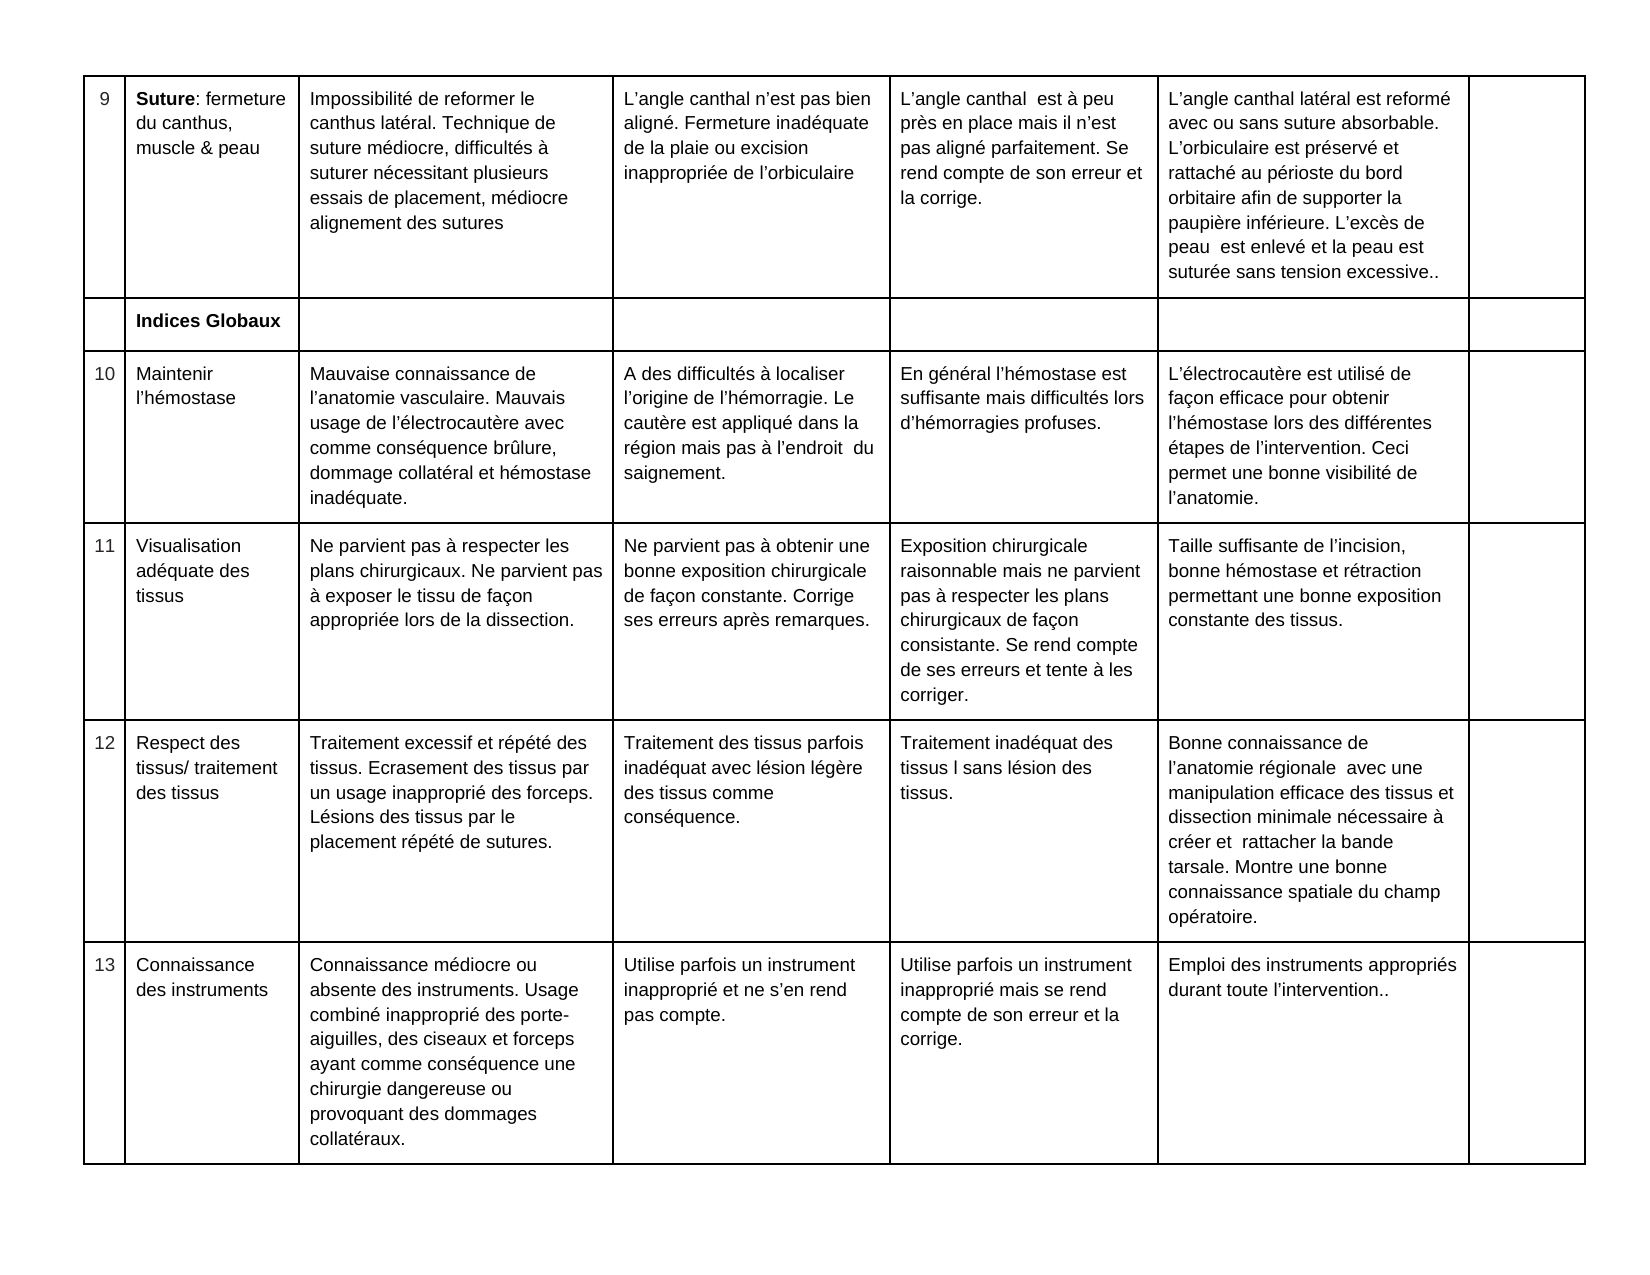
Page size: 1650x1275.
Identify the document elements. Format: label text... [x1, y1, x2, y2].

table_cell 10 [85, 352, 124, 522]
table_cell [1470, 524, 1584, 719]
table_cell Utilise parfois un instrument inapproprié et ne s’en rend pas compte. [614, 943, 889, 1163]
table_cell [300, 299, 612, 350]
table_cell L’angle canthal latéral est reformé avec ou sans suture absorbable. L’orbiculaire est préservé et rattaché au périoste du bord orbitaire afin de supporter la paupière inférieure. L’excès de peau est enlevé et la peau est suturée sans tension excessive.. [1159, 77, 1468, 297]
table_cell Exposition chirurgicale raisonnable mais ne parvient pas à respecter les plans chirurgicaux de façon consistante. Se rend compte de ses erreurs et tente à les corriger. [891, 524, 1157, 719]
table_cell Respect des tissus/ traitement des tissus [126, 721, 298, 941]
table_cell En général l’hémostase est suffisante mais difficultés lors d’hémorragies profuses. [891, 352, 1157, 522]
table_cell [614, 299, 889, 350]
table_cell L’électrocautère est utilisé de façon efficace pour obtenir l’hémostase lors des différentes étapes de l’intervention. Ceci permet une bonne visibilité de l’anatomie. [1159, 352, 1468, 522]
table_cell [1470, 352, 1584, 522]
table_cell Connaissance des instruments [126, 943, 298, 1163]
table_cell Traitement excessif et répété des tissus. Ecrasement des tissus par un usage inapproprié des forceps. Lésions des tissus par le placement répété de sutures. [300, 721, 612, 941]
table_cell L’angle canthal est à peu près en place mais il n’est pas aligné parfaitement. Se rend compte de son erreur et la corrige. [891, 77, 1157, 297]
table_cell Ne parvient pas à obtenir une bonne exposition chirurgicale de façon constante. Corrige ses erreurs après remarques. [614, 524, 889, 719]
table_cell 11 [85, 524, 124, 719]
table_cell Taille suffisante de l’incision, bonne hémostase et rétraction permettant une bonne exposition constante des tissus. [1159, 524, 1468, 719]
table_cell [1470, 77, 1584, 297]
table_cell 13 [85, 943, 124, 1163]
table_cell [1470, 721, 1584, 941]
table_cell Mauvaise connaissance de l’anatomie vasculaire. Mauvais usage de l’électrocautère avec comme conséquence brûlure, dommage collatéral et hémostase inadéquate. [300, 352, 612, 522]
table_cell Indices Globaux [126, 299, 298, 350]
table_cell [891, 299, 1157, 350]
table_cell Visualisation adéquate des tissus [126, 524, 298, 719]
table_cell Impossibilité de reformer le canthus latéral. Technique de suture médiocre, difficultés à suturer nécessitant plusieurs essais de placement, médiocre alignement des sutures [300, 77, 612, 297]
table_cell [1159, 299, 1468, 350]
table_cell Suture: fermeture du canthus, muscle & peau [126, 77, 298, 297]
table_cell [1470, 299, 1584, 350]
table_cell Maintenir l’hémostase [126, 352, 298, 522]
table_cell Traitement inadéquat des tissus l sans lésion des tissus. [891, 721, 1157, 941]
table_cell [85, 299, 124, 350]
table_cell Ne parvient pas à respecter les plans chirurgicaux. Ne parvient pas à exposer le tissu de façon appropriée lors de la dissection. [300, 524, 612, 719]
table_cell 12 [85, 721, 124, 941]
table_cell [1470, 943, 1584, 1163]
table_cell Emploi des instruments appropriés durant toute l’intervention.. [1159, 943, 1468, 1163]
table_cell Bonne connaissance de l’anatomie régionale avec une manipulation efficace des tissus et dissection minimale nécessaire à créer et rattacher la bande tarsale. Montre une bonne connaissance spatiale du champ opératoire. [1159, 721, 1468, 941]
table_cell Traitement des tissus parfois inadéquat avec lésion légère des tissus comme conséquence. [614, 721, 889, 941]
table_cell L’angle canthal n’est pas bien aligné. Fermeture inadéquate de la plaie ou excision inappropriée de l’orbiculaire [614, 77, 889, 297]
table_cell 9 [85, 77, 124, 297]
table_cell Utilise parfois un instrument inapproprié mais se rend compte de son erreur et la corrige. [891, 943, 1157, 1163]
table_cell Connaissance médiocre ou absente des instruments. Usage combiné inapproprié des porte-aiguilles, des ciseaux et forceps ayant comme conséquence une chirurgie dangereuse ou provoquant des dommages collatéraux. [300, 943, 612, 1163]
table_cell A des difficultés à localiser l’origine de l’hémorragie. Le cautère est appliqué dans la région mais pas à l’endroit du saignement. [614, 352, 889, 522]
